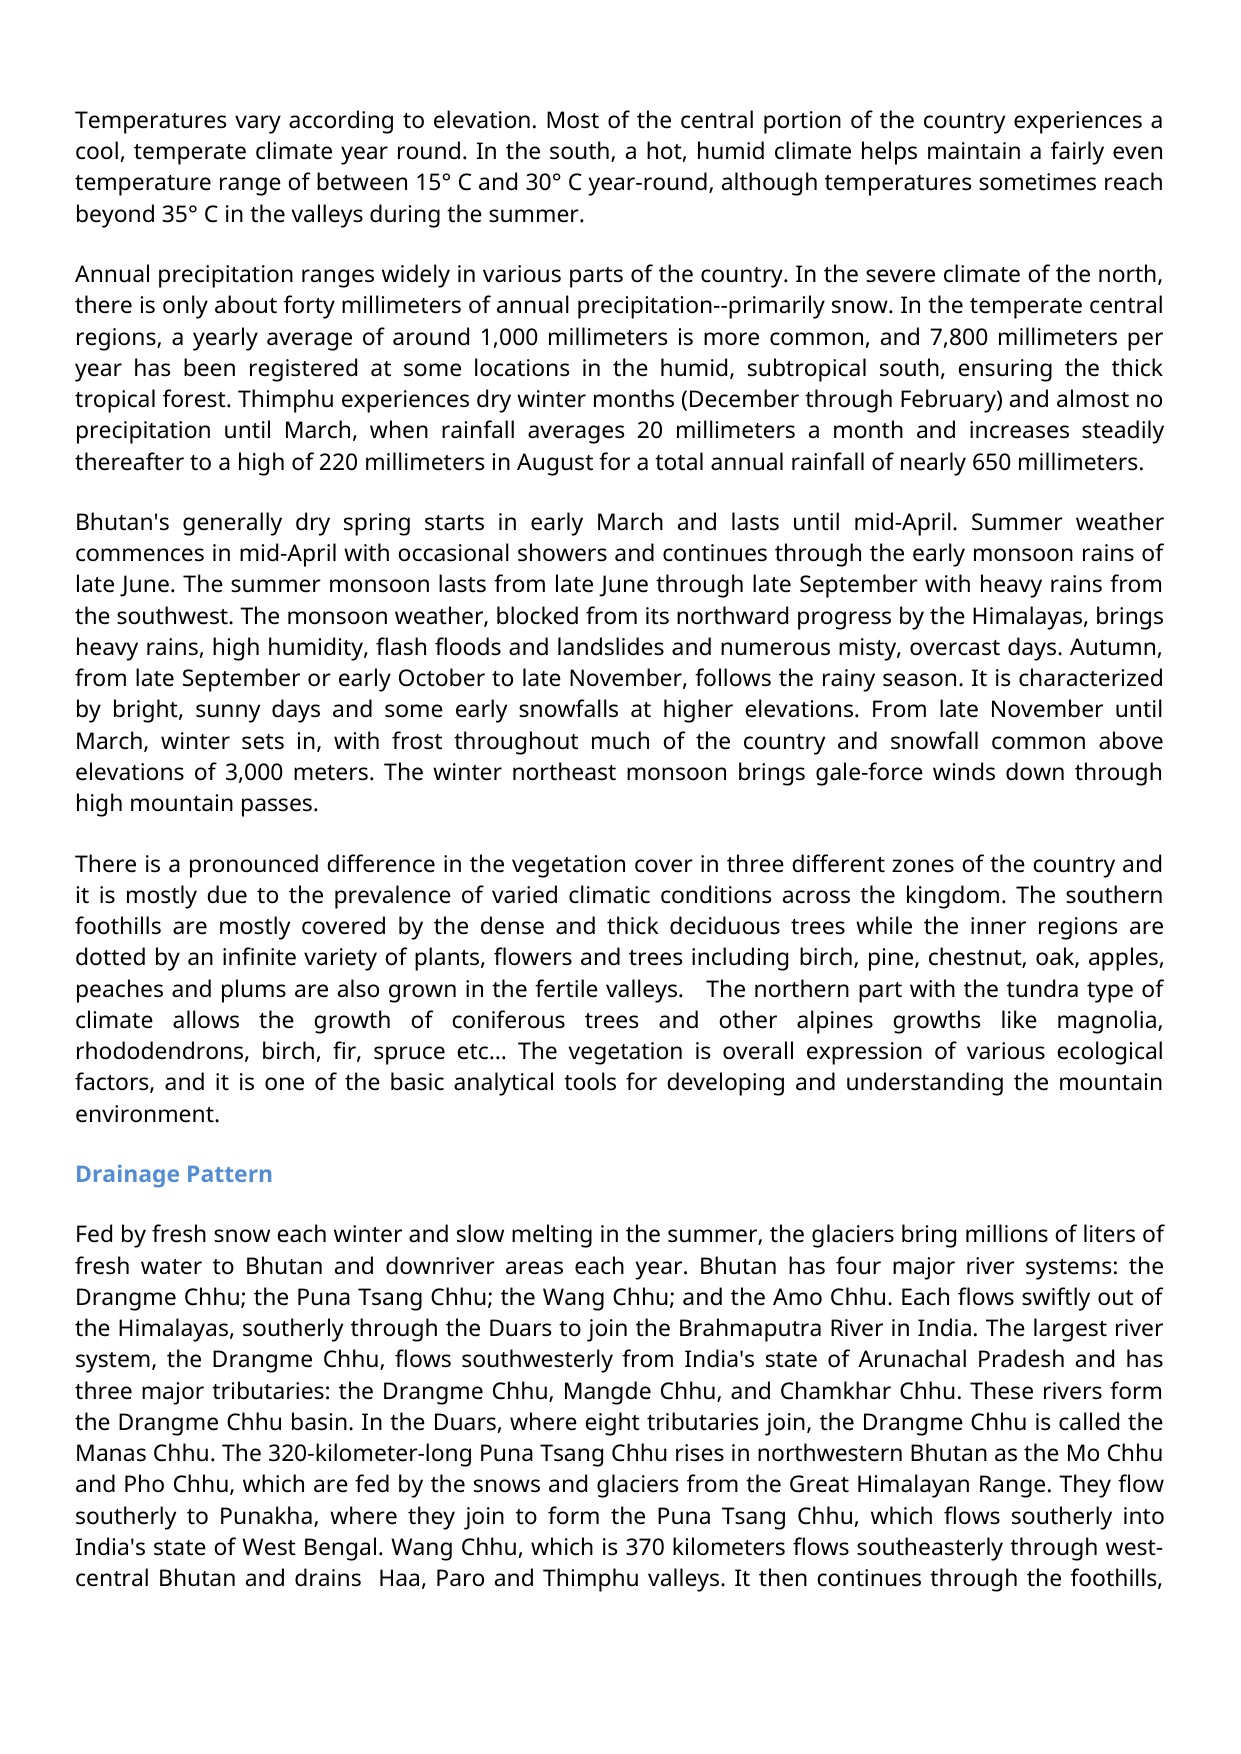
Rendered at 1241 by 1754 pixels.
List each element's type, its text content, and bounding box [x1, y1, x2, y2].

text Drainage Pattern [75, 1158, 1165, 1189]
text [75, 1218, 1165, 1593]
text There is a pronounced difference in the vegetation cover in three different zones of the country and it is mostly due to the prevalence of varied climatic conditions across the kingdom. The southern foothills are mostly covered by the dense and thick deciduous trees while the inner regions are dotted by an infinite variety of plants, flowers and trees including birch, pine, chestnut, oak, apples, peaches and plums are also grown in the fertile valleys. The northern part with the tundra type of climate allows the growth of coniferous trees and other alpines growths like magnolia, rhododendrons, birch, fir, spruce etc… The vegetation is overall expression of various ecological factors, and it is one of the basic analytical tools for developing and understanding the mountain environment. [75, 847, 1165, 1129]
text Bhutan's generally dry spring starts in early March and lasts until mid-April. Summer weather commences in mid-April with occasional showers and continues through the early monsoon rains of late June. The summer monsoon lasts from late June through late September with heavy rains from the southwest. The monsoon weather, blocked from its northward progress by the Himalayas, brings heavy rains, high humidity, flash floods and landslides and numerous misty, overcast days. Autumn, from late September or early October to late November, follows the rainy season. It is characterized by bright, sunny days and some early snowfalls at higher elevations. From late November until March, winter sets in, with frost throughout much of the country and snowfall common above elevations of 3,000 meters. The winter northeast monsoon brings gale-force winds down through high mountain passes. [75, 506, 1165, 818]
text Temperatures vary according to elevation. Most of the central portion of the country experiences a cool, temperate climate year round. In the south, a hot, humid climate helps maintain a fairly even temperature range of between 15° C and 30° C year-round, although temperatures sometimes reach beyond 35° C in the valleys during the summer. [75, 104, 1165, 229]
text Annual precipitation ranges widely in various parts of the country. In the severe climate of the north, there is only about forty millimeters of annual precipitation--primarily snow. In the temperate central regions, a yearly average of around 1,000 millimeters is more common, and 7,800 millimeters per year has been registered at some locations in the humid, subtropical south, ensuring the thick tropical forest. Thimphu experiences dry winter months (December through February) and almost no precipitation until March, when rainfall averages 20 millimeters a month and increases steadily thereafter to a high of 220 millimeters in August for a total annual rainfall of nearly 650 millimeters. [75, 258, 1165, 477]
